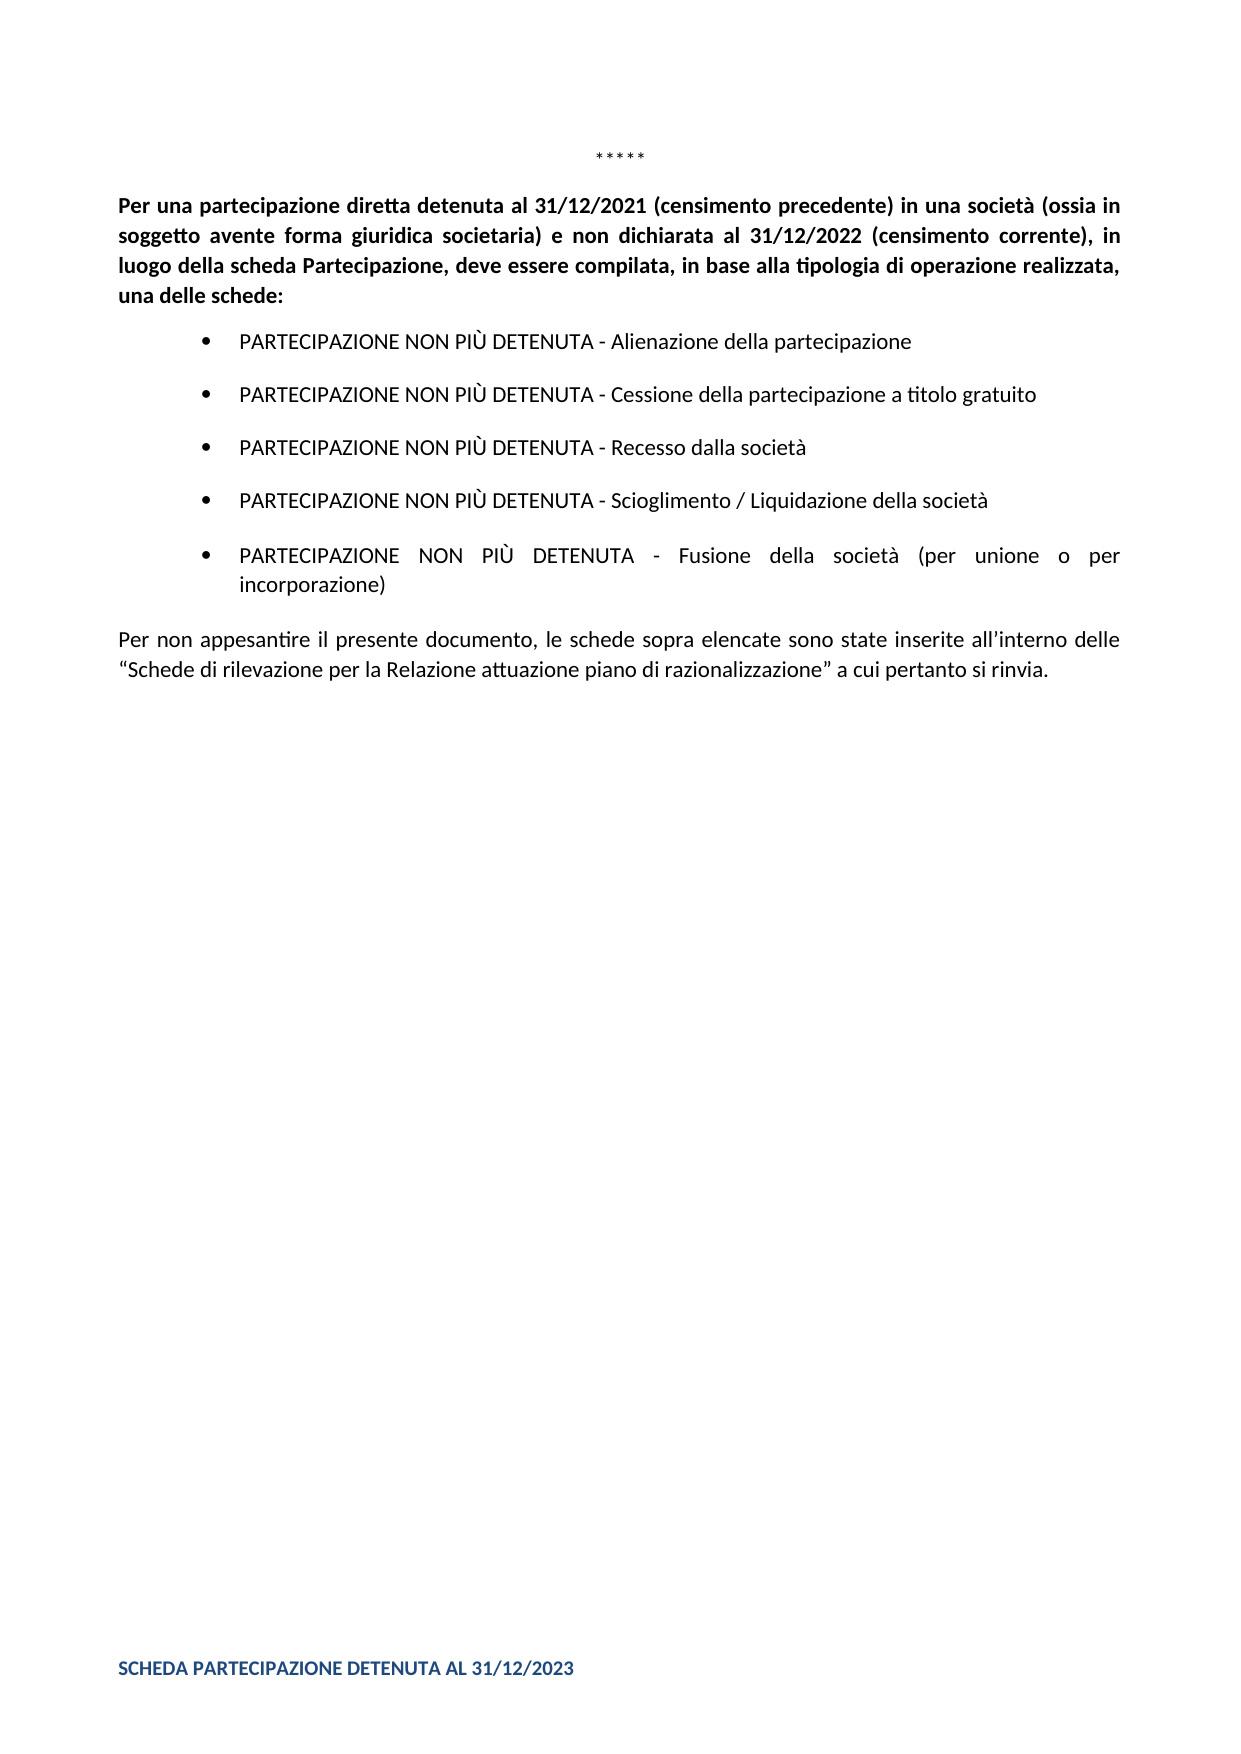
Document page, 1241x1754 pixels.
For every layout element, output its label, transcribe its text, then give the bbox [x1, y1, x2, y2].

list PARTECIPAZIONE NON PIÙ DETENUTA - Cessione della partecipazione a titolo gratuito [202, 380, 1122, 408]
text ***** [118, 148, 1122, 173]
list PARTECIPAZIONE NON PIÙ DETENUTA - Alienazione della partecipazione [202, 327, 1122, 355]
list PARTECIPAZIONE NON PIÙ DETENUTA - Fusione della società (per unione o per incorporazione) [202, 541, 1122, 598]
list PARTECIPAZIONE NON PIÙ DETENUTA - Recesso dalla società [202, 433, 1122, 461]
list PARTECIPAZIONE NON PIÙ DETENUTA - Scioglimento / Liquidazione della società [202, 486, 1122, 514]
text Per non appesantire il presente documento, le schede sopra elencate sono state inserite all’interno delle “Schede di rilevazione per la Relazione attuazione piano di razionalizzazione” a cui pertanto si rinvia. [118, 625, 1122, 683]
text Per una partecipazione diretta detenuta al 31/12/2021 (censimento precedente) in una società (ossia in soggetto avente forma giuridica societaria) e non dichiarata al 31/12/2022 (censimento corrente), in luogo della scheda Partecipazione, deve essere compilata, in base alla tipologia di operazione realizzata, una delle schede: [118, 192, 1122, 309]
